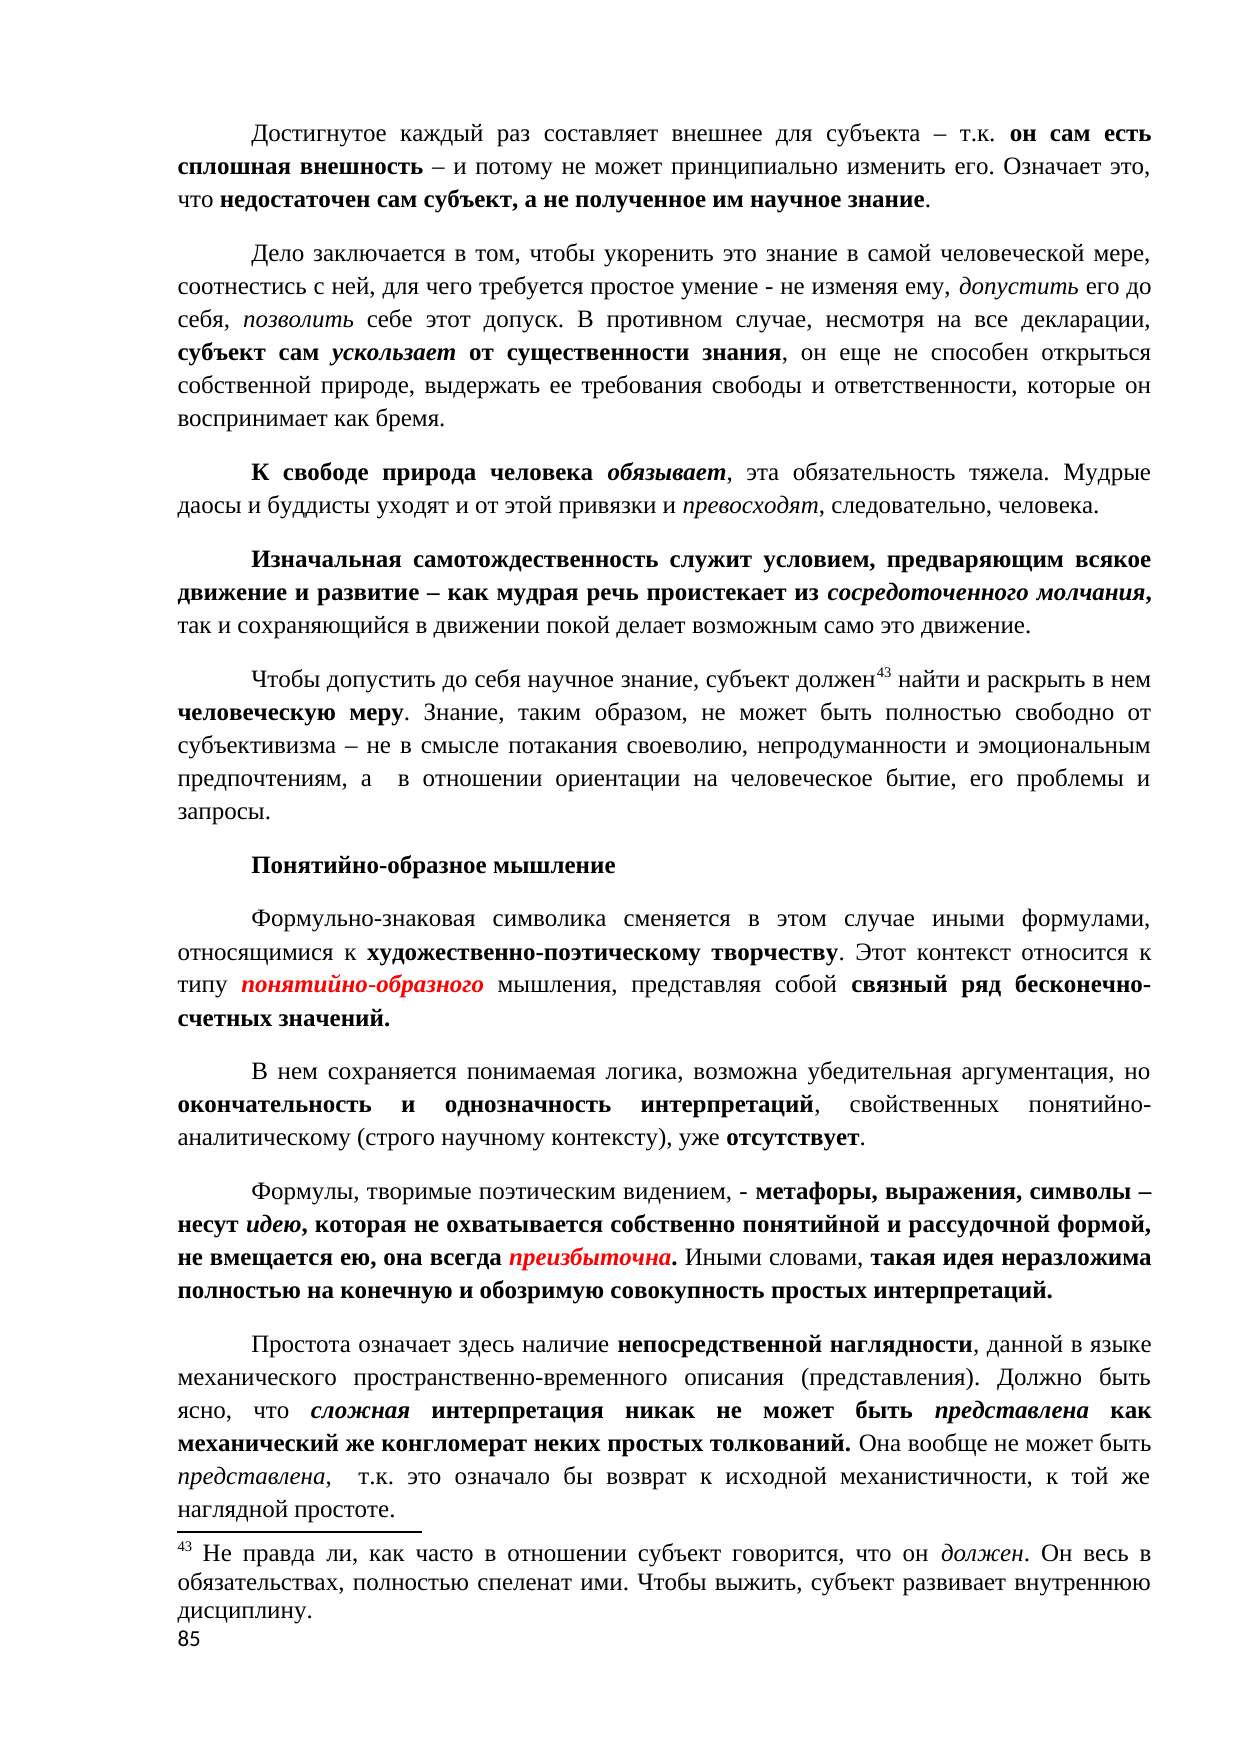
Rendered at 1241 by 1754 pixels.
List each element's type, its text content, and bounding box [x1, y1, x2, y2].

text К свободе природа человека обязывает, эта обязательность тяжела. Мудрые даосы и буддисты уходят и от этой привязки и превосходят, следовательно, человека. [177, 457, 1152, 519]
text Чтобы допустить до себя научное знание, субъект должен найти и раскрыть в нем человеческую меру. Знание, таким образом, не может быть полностью свободно от субъективизма – не в смысле потакания своеволию, непродуманности и эмоциональным предпочтениям, а в отношении ориентации на человеческое бытие, его проблемы и запросы. [177, 664, 1152, 824]
text Простота означает здесь наличие непосредственной наглядности, данной в языке механического пространственно-временного описания (представления). Должно быть ясно, что сложная интерпретация никак не может быть представлена как механический же конгломерат неких простых толкований. Она вообще не может быть представлена, т.к. это означало бы возврат к исходной механистичности, к той же наглядной простоте. [177, 1329, 1152, 1523]
text Понятийно-образное мышление [177, 850, 1152, 878]
text Формулы, творимые поэтическим видением, - метафоры, выражения, символы – несут идею, которая не охватывается собственно понятийной и рассудочной формой, не вмещается ею, она всегда преизбыточна. Иными словами, такая идея неразложима полностью на конечную и обозримую совокупность простых интерпретаций. [177, 1176, 1152, 1304]
text Изначальная самотождественность служит условием, предваряющим всякое движение и развитие – как мудрая речь проистекает из сосредоточенного молчания, так и сохраняющийся в движении покой делает возможным само это движение. [177, 544, 1152, 639]
text В нем сохраняется понимаемая логика, возможна убедительная аргументация, но окончательность и однозначность интерпретаций, свойственных понятийно-аналитическому (строго научному контексту), уже отсутствует. [177, 1056, 1152, 1151]
text Достигнутое каждый раз составляет внешнее для субъекта – т.к. он сам есть сплошная внешность – и потому не может принципиально изменить его. Означает это, что недостаточен сам субъект, а не полученное им научное знание. [177, 118, 1152, 213]
text Формульно-знаковая символика сменяется в этом случае иными формулами, относящимися к художественно-поэтическому творчеству. Этот контекст относится к типу понятийно-образного мышления, представляя собой связный ряд бесконечно-счетных значений. [177, 903, 1152, 1031]
text Дело заключается в том, чтобы укоренить это знание в самой человеческой мере, соотнестись с ней, для чего требуется простое умение - не изменяя ему, допустить его до себя, позволить себе этот допуск. В противном случае, несмотря на все декларации, субъект сам ускользает от существенности знания, он еще не способен открыться собственной природе, выдержать ее требования свободы и ответственности, которые он воспринимает как бремя. [177, 238, 1152, 432]
